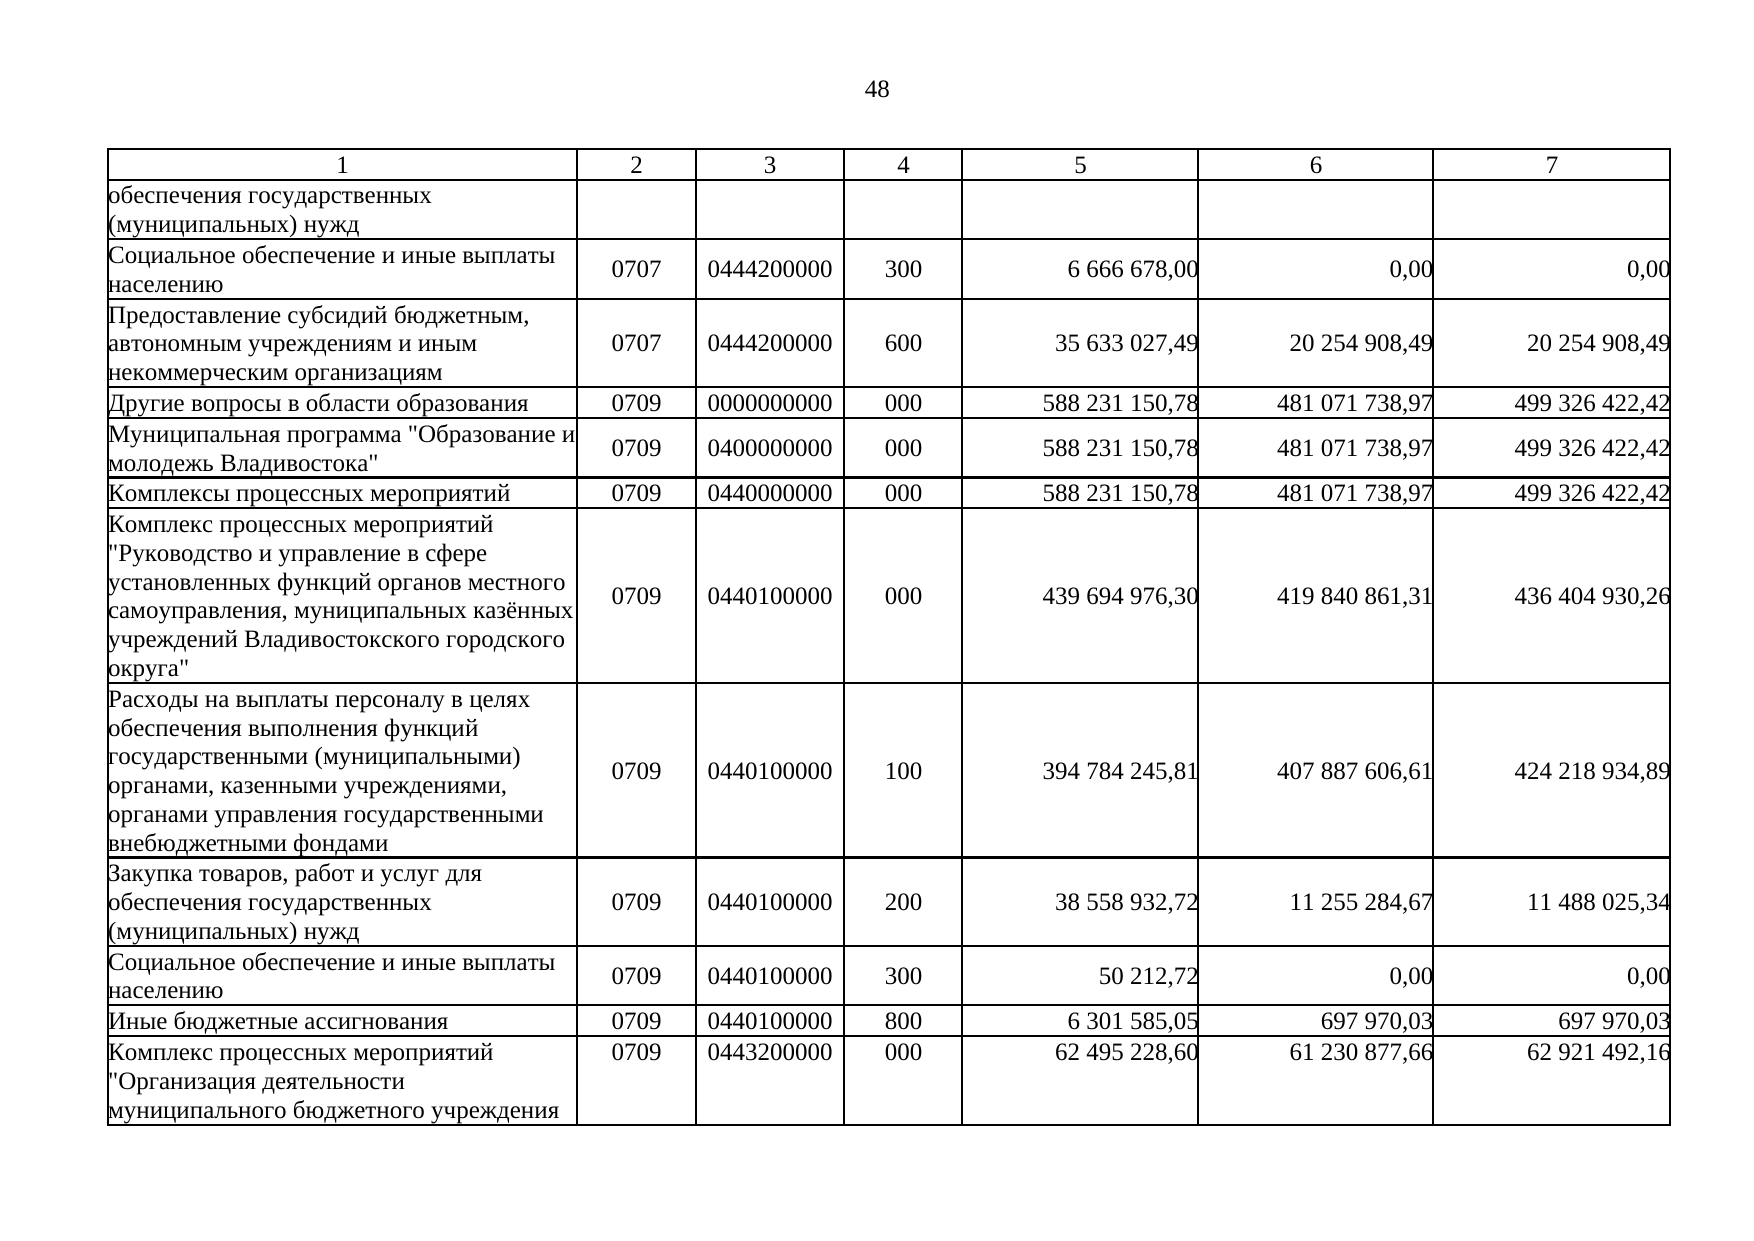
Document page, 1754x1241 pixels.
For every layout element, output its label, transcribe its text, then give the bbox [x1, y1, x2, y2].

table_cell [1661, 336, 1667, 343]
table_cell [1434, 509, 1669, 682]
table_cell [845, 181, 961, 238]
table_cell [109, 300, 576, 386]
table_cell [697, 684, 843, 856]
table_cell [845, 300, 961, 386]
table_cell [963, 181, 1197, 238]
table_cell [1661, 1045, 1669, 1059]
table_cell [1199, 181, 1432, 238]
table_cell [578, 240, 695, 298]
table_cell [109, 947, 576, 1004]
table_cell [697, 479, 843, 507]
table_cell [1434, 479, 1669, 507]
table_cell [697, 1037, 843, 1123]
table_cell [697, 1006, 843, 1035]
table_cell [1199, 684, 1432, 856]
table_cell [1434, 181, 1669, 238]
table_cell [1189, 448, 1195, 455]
table_header 7 [1434, 150, 1669, 178]
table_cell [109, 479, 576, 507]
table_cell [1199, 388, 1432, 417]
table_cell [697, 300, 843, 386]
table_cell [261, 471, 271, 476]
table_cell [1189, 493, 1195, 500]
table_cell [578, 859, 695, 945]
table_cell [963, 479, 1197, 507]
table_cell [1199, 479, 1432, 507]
table_header 2 [578, 150, 695, 178]
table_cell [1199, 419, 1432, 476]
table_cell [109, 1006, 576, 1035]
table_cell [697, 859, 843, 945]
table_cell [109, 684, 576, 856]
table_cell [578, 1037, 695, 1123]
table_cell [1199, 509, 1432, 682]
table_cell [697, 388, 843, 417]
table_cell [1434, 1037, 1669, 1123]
table_header 3 [697, 150, 843, 178]
table_header 4 [845, 150, 961, 178]
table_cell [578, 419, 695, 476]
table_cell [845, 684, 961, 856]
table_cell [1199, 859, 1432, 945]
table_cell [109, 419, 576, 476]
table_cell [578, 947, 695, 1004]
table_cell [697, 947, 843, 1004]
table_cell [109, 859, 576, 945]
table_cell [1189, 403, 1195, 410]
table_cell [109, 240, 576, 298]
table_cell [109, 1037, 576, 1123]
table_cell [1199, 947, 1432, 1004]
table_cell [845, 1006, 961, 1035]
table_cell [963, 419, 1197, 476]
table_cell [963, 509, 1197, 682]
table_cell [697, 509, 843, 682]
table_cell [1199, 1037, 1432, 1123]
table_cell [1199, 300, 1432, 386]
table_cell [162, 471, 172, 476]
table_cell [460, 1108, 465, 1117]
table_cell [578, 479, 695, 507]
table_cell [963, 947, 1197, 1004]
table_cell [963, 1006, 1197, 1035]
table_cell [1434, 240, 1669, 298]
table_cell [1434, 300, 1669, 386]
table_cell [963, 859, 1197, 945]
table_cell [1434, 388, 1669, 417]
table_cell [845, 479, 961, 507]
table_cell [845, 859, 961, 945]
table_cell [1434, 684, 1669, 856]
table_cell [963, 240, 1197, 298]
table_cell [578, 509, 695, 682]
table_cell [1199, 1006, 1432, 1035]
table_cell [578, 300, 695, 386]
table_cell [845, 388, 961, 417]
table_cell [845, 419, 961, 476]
table_header 5 [963, 150, 1197, 178]
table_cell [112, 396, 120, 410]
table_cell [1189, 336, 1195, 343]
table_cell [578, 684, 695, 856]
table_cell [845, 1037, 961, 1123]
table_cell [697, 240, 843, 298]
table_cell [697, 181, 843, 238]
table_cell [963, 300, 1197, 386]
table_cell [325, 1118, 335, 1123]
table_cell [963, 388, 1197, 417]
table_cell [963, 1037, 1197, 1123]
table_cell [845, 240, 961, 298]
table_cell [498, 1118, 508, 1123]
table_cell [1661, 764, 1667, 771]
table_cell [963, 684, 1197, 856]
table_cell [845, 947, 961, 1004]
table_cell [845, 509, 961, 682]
table_header 1 [109, 150, 576, 178]
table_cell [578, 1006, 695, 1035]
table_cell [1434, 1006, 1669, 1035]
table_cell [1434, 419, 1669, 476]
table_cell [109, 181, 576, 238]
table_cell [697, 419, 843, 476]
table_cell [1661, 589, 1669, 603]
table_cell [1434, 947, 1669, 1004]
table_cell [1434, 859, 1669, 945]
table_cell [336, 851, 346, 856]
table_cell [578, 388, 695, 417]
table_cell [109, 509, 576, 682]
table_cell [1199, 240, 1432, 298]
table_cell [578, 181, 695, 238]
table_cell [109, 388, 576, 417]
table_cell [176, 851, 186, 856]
table_header 6 [1199, 150, 1432, 178]
